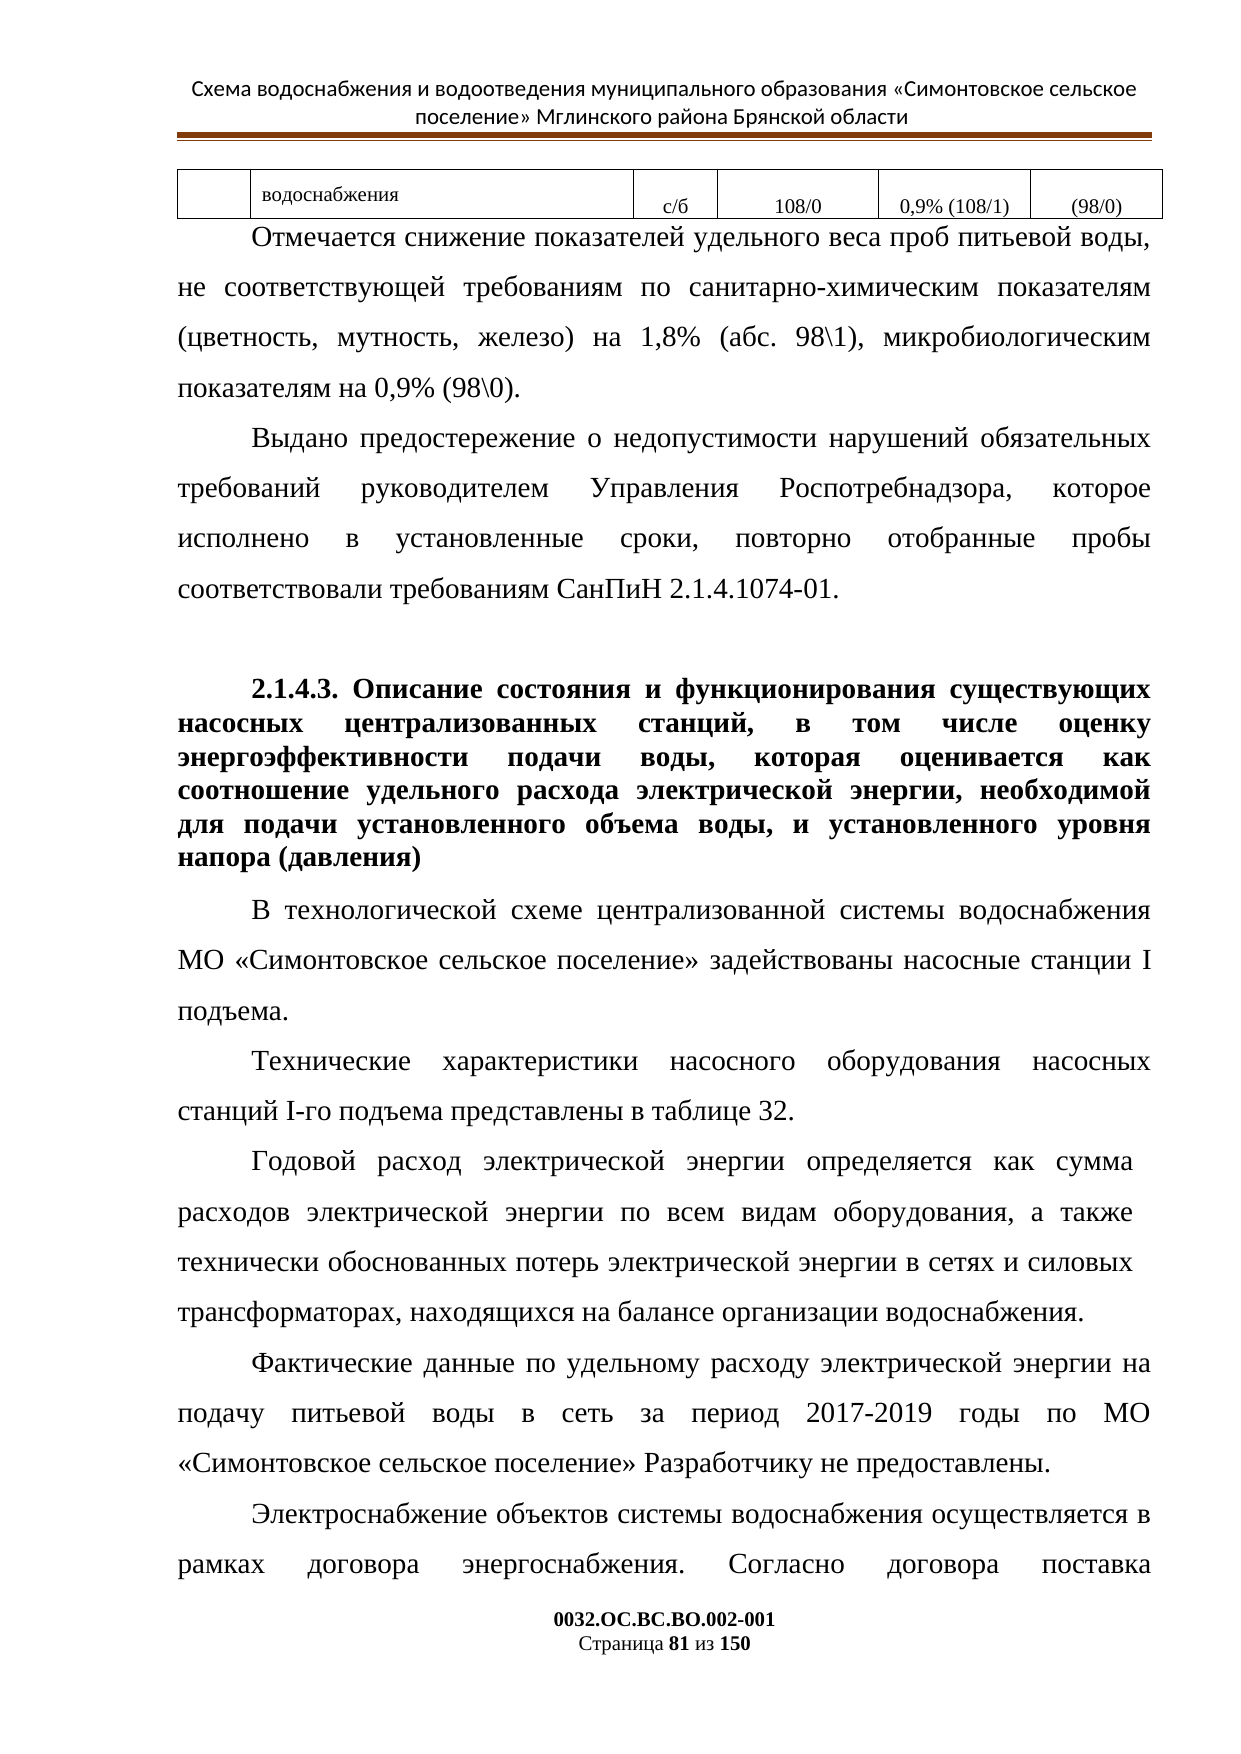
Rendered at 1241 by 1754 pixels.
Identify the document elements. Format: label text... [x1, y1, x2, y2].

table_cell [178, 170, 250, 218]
text Технические характеристики насосного оборудования насосных станций I-го подъема представлены в таблице 32. [177, 1043, 1152, 1127]
text Годовой расход электрической энергии определяется как сумма расходов электрической энергии по всем видам оборудования, а также технически обоснованных потерь электрической энергии в сетях и силовых трансформаторах, находящихся на балансе организации водоснабжения. [177, 1143, 1134, 1328]
text 2.1.4.3. Описание состояния и функционирования существующих насосных централизованных станций, в том числе оценку энергоэффективности подачи воды, которая оценивается как соотношение удельного расхода электрической энергии, необходимой для подачи установленного объема воды, и установленного уровня напора (давления) [177, 672, 1152, 873]
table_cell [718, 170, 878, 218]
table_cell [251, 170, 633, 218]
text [177, 1496, 1152, 1579]
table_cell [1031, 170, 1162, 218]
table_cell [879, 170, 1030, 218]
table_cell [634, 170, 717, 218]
text В технологической схеме централизованной системы водоснабжения МО «Симонтовское сельское поселение» задействованы насосные станции I подъема. [177, 892, 1152, 1026]
text Отмечается снижение показателей удельного веса проб питьевой воды, не соответствующей требованиям по санитарно-химическим показателям (цветность, мутность, железо) на 1,8% (абс. 98\1), микробиологическим показателям на 0,9% (98\0). [177, 219, 1152, 403]
text Фактические данные по удельному расходу электрической энергии на подачу питьевой воды в сеть за период 2017-2019 годы по МО «Симонтовское сельское поселение» Разработчику не предоставлены. [177, 1345, 1152, 1479]
text Выдано предостережение о недопустимости нарушений обязательных требований руководителем Управления Роспотребнадзора, которое исполнено в установленные сроки, повторно отобранные пробы соответствовали требованиям СанПиН 2.1.4.1074-01. [177, 420, 1152, 604]
